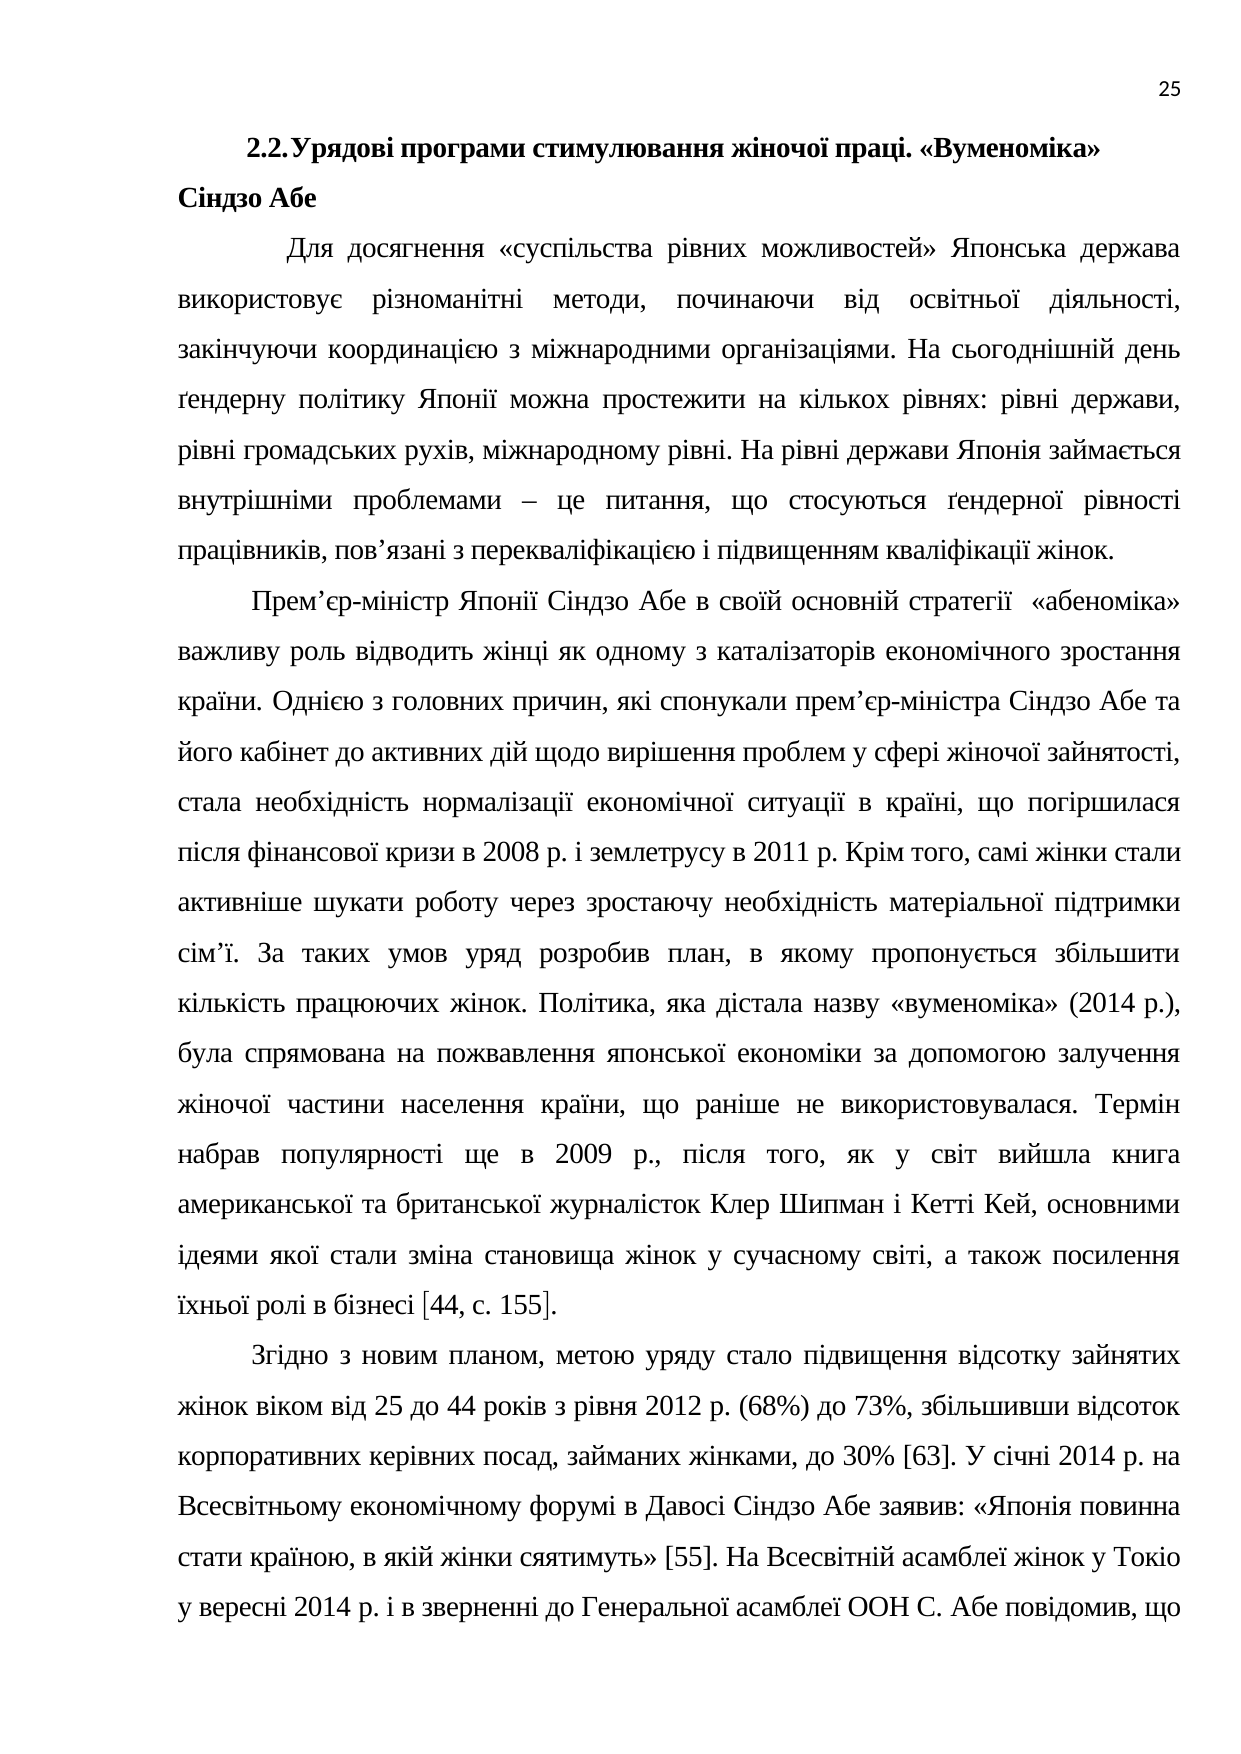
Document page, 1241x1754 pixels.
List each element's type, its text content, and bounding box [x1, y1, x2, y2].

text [177, 1337, 1181, 1623]
text Для досягнення «суспільства рівних можливостей» Японська держава використовує різноманітні методи, починаючи від освітньої діяльності, закінчуючи координацією з міжнародними організаціями. На сьогоднішній день ґендерну політику Японії можна простежити на кількох рівнях: рівні держави, рівні громадських рухів, міжнародному рівні. На рівні держави Японія займається внутрішніми проблемами – це питання, що стосуються ґендерної рівності працівників, пов’язані з перекваліфікацією і підвищенням кваліфікації жінок. [177, 231, 1181, 566]
list Урядові програми стимулювання жіночої праці. «Вуменоміка» Сіндзо Абе [177, 130, 1181, 214]
text Прем’єр-міністр Японії Сіндзо Абе в своїй основній стратегії «абеноміка» важливу роль відводить жінці як одному з каталізаторів економічного зростання країни. Однією з головних причин, які спонукали прем’єр-міністра Сіндзо Абе та його кабінет до активних дій щодо вирішення проблем у сфері жіночої зайнятості, стала необхідність нормалізації економічної ситуації в країні, що погіршилася після фінансової кризи в 2008 р. і землетрусу в 2011 р. Крім того, самі жінки стали активніше шукати роботу через зростаючу необхідність матеріальної підтримки сім’ї. За таких умов уряд розробив план, в якому пропонується збільшити кількість працюючих жінок. Політика, яка дістала назву «вуменоміка» (2014 р.), була спрямована на пожвавлення японської економіки за допомогою залучення жіночої частини населення країни, що раніше не використовувалася. Термін набрав популярності ще в 2009 р., після того, як у світ вийшла книга американської та британської журналісток Клер Шипман і Кетті Кей, основними ідеями якої стали зміна становища жінок у сучасному світі, а також посилення їхньої ролі в бізнесі 44, с. 155. [177, 583, 1181, 1321]
